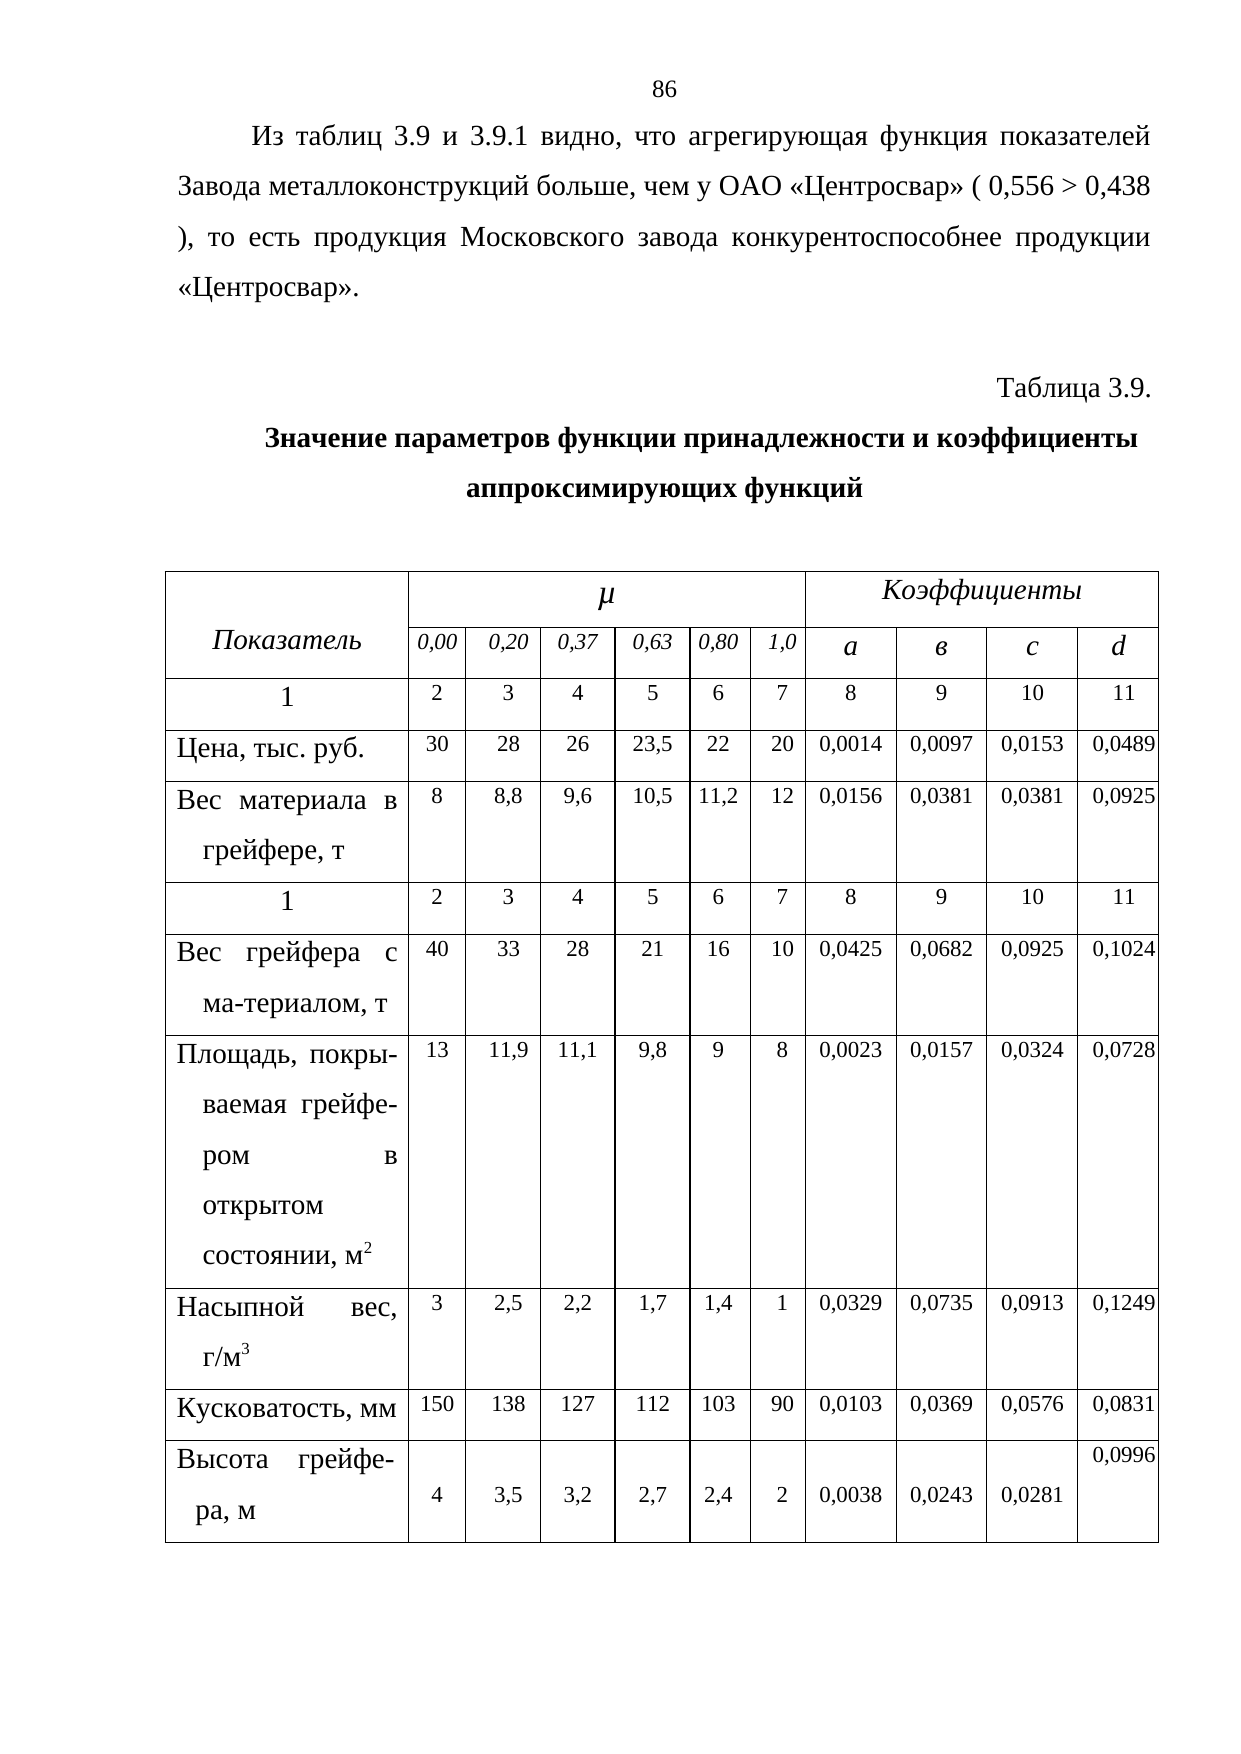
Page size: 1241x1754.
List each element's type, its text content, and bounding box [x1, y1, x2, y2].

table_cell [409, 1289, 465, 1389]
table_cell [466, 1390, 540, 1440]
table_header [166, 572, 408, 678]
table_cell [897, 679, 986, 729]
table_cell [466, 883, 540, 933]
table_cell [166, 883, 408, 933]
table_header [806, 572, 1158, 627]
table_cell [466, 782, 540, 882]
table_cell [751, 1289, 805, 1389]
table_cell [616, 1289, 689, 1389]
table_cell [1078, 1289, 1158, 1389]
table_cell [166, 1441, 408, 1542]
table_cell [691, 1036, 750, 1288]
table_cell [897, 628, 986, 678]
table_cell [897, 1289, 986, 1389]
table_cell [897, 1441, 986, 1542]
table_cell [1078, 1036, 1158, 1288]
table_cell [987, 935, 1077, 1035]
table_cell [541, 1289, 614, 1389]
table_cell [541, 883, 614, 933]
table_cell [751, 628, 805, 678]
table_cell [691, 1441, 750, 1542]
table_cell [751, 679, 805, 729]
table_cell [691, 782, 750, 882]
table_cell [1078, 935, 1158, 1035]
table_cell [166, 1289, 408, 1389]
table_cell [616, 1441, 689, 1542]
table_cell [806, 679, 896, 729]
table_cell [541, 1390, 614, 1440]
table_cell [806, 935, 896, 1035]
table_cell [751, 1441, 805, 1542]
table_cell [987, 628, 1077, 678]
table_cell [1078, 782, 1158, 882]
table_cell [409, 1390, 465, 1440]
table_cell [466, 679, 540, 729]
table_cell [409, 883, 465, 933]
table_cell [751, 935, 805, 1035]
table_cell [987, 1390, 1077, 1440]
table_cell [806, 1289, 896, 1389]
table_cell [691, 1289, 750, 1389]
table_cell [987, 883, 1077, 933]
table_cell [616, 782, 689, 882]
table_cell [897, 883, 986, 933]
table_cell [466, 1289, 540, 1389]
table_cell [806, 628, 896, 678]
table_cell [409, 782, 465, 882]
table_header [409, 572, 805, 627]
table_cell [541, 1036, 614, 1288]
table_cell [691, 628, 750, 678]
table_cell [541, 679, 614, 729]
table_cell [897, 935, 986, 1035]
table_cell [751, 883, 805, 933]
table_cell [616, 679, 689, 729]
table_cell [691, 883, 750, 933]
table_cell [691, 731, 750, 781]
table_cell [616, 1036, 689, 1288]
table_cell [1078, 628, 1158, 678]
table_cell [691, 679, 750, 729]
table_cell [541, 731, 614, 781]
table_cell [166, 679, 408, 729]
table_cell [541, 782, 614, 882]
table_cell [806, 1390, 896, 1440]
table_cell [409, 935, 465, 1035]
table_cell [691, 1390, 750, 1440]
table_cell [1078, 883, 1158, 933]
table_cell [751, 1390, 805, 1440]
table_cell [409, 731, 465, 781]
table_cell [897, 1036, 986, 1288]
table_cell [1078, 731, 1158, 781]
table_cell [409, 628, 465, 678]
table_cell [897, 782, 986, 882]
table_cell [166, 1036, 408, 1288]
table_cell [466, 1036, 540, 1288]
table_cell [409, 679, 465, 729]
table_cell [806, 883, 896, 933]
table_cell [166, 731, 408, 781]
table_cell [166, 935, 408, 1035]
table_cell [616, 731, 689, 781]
text Таблица 3.9. [177, 370, 1152, 403]
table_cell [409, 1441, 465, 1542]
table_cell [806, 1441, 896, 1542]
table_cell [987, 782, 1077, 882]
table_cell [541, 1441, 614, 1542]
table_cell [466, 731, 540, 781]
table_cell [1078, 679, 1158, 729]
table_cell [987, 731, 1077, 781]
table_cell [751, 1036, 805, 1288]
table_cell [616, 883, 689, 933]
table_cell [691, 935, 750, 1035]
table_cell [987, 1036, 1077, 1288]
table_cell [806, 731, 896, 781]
text Из таблиц 3.9 и 3.9.1 видно, что агрегирующая функция показателей Завода металлоконструкций больше, чем у ОАО «Центросвар» ( 0,556 > 0,438 ), то есть продукция Московского завода конкурентоспособнее продукции «Центросвар». [177, 118, 1152, 303]
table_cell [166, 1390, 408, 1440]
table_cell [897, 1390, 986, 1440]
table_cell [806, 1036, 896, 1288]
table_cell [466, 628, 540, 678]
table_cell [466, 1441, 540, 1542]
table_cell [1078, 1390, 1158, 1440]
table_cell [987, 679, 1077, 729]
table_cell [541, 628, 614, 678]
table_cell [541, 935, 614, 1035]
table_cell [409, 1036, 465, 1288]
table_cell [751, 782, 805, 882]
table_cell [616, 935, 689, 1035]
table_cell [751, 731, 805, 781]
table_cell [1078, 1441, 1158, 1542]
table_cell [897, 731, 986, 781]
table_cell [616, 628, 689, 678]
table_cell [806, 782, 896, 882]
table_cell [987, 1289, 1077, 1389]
text Значение параметров функции принадлежности и коэффициенты аппроксимирующих функций [177, 420, 1152, 504]
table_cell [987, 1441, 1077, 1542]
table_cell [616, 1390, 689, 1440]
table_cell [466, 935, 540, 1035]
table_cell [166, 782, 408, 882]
